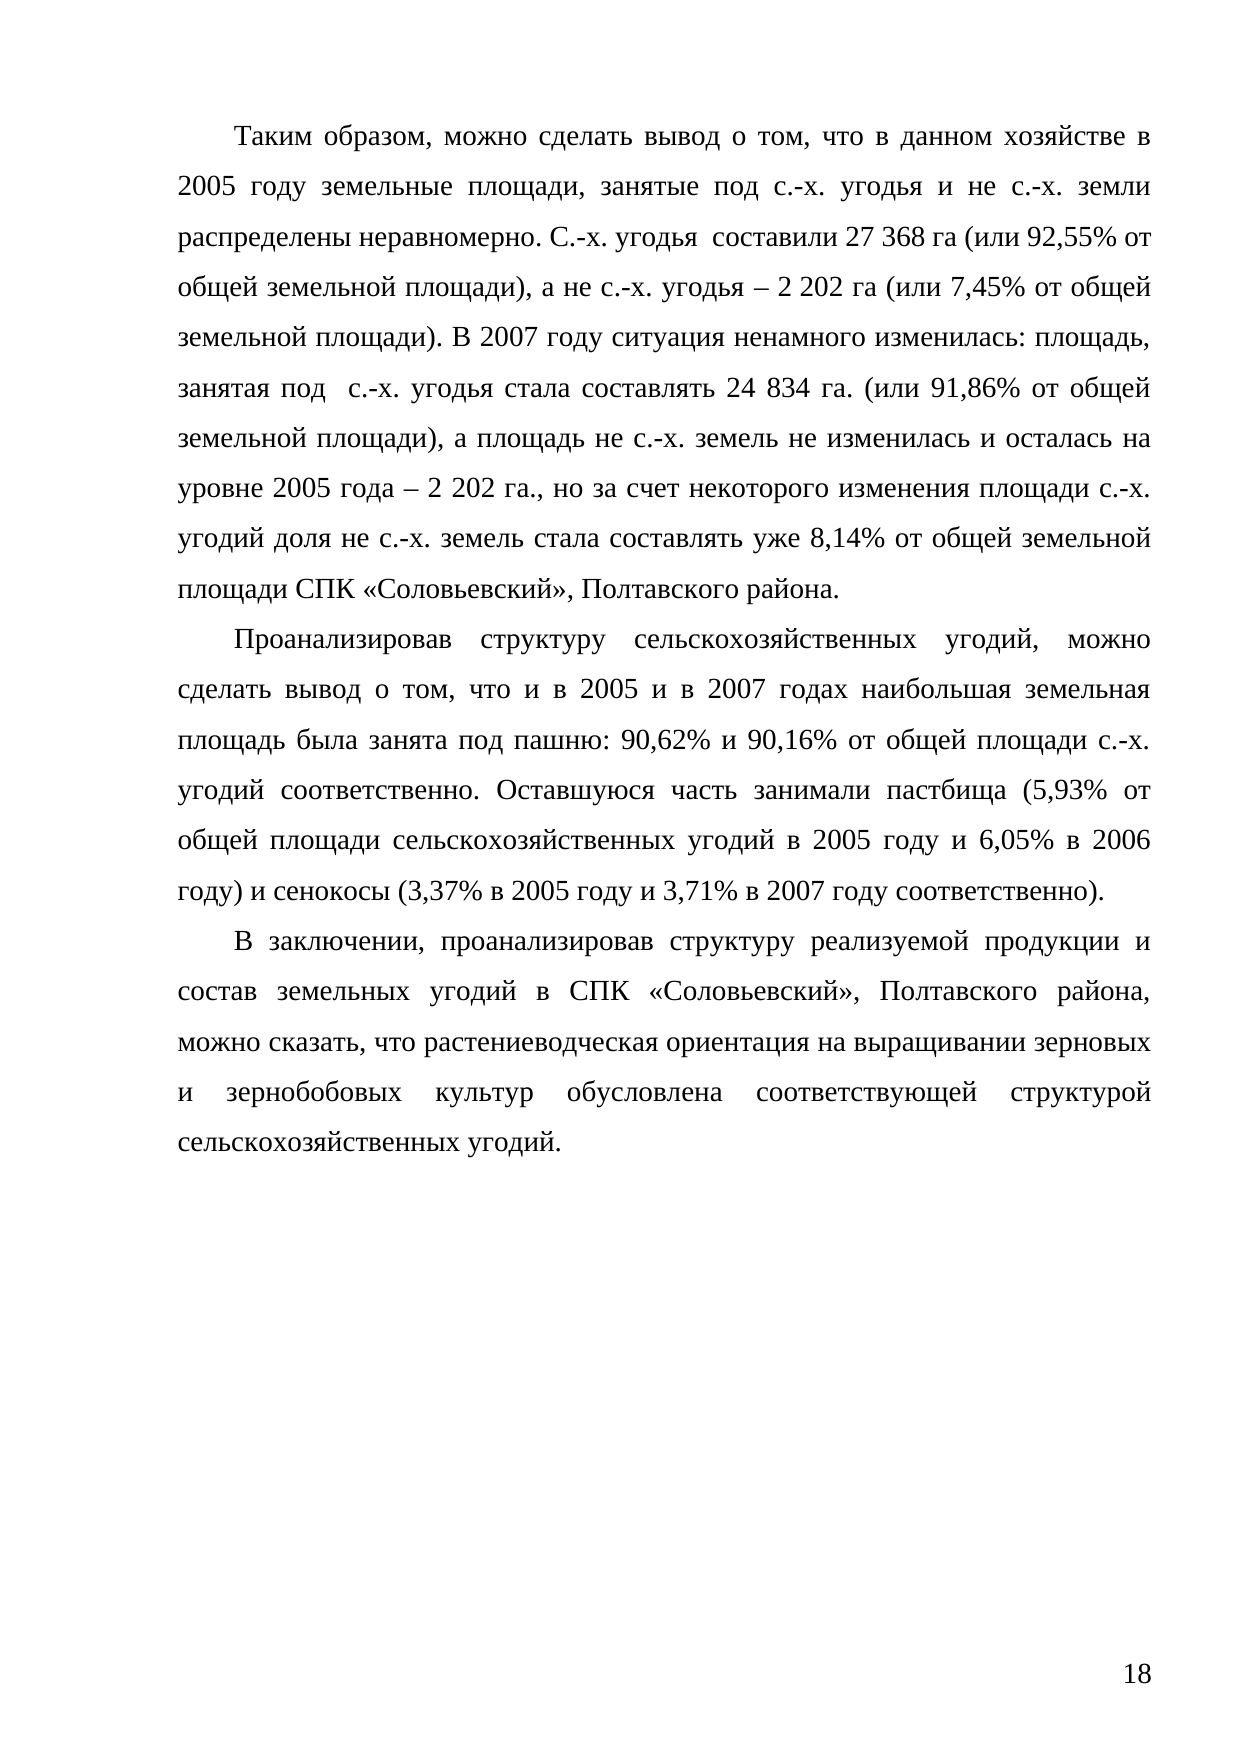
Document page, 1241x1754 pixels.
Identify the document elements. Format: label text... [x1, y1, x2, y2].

text В заключении, проанализировав структуру реализуемой продукции и состав земельных угодий в СПК «Соловьевский», Полтавского района, можно сказать, что растениеводческая ориентация на выращивании зерновых и зернобобовых культур обусловлена соответствующей структурой сельскохозяйственных угодий. [177, 923, 1152, 1158]
text Таким образом, можно сделать вывод о том, что в данном хозяйстве в 2005 году земельные площади, занятые под с.-х. угодья и не с.-х. земли распределены неравномерно. С.-х. угодья составили (или 92,55% от общей земельной площади), а не с.-х. угодья – (или 7,45% от общей земельной площади). В 2007 году ситуация ненамного изменилась: площадь, занятая под с.-х. угодья стала составлять . (или 91,86% от общей земельной площади), а площадь не с.-х. земель не изменилась и осталась на уровне 2005 года – ., но за счет некоторого изменения площади с.-х. угодий доля не с.-х. земель стала составлять уже 8,14% от общей земельной площади СПК «Соловьевский», Полтавского района. [177, 118, 1152, 604]
text Проанализировав структуру сельскохозяйственных угодий, можно сделать вывод о том, что и в 2005 и в 2007 годах наибольшая земельная площадь была занята под пашню: 90,62% и 90,16% от общей площади с.-х. угодий соответственно. Оставшуюся часть занимали пастбища (5,93% от общей площади сельскохозяйственных угодий в 2005 году и 6,05% в 2006 году) и сенокосы (3,37% в 2005 году и 3,71% в 2007 году соответственно). [177, 621, 1152, 906]
